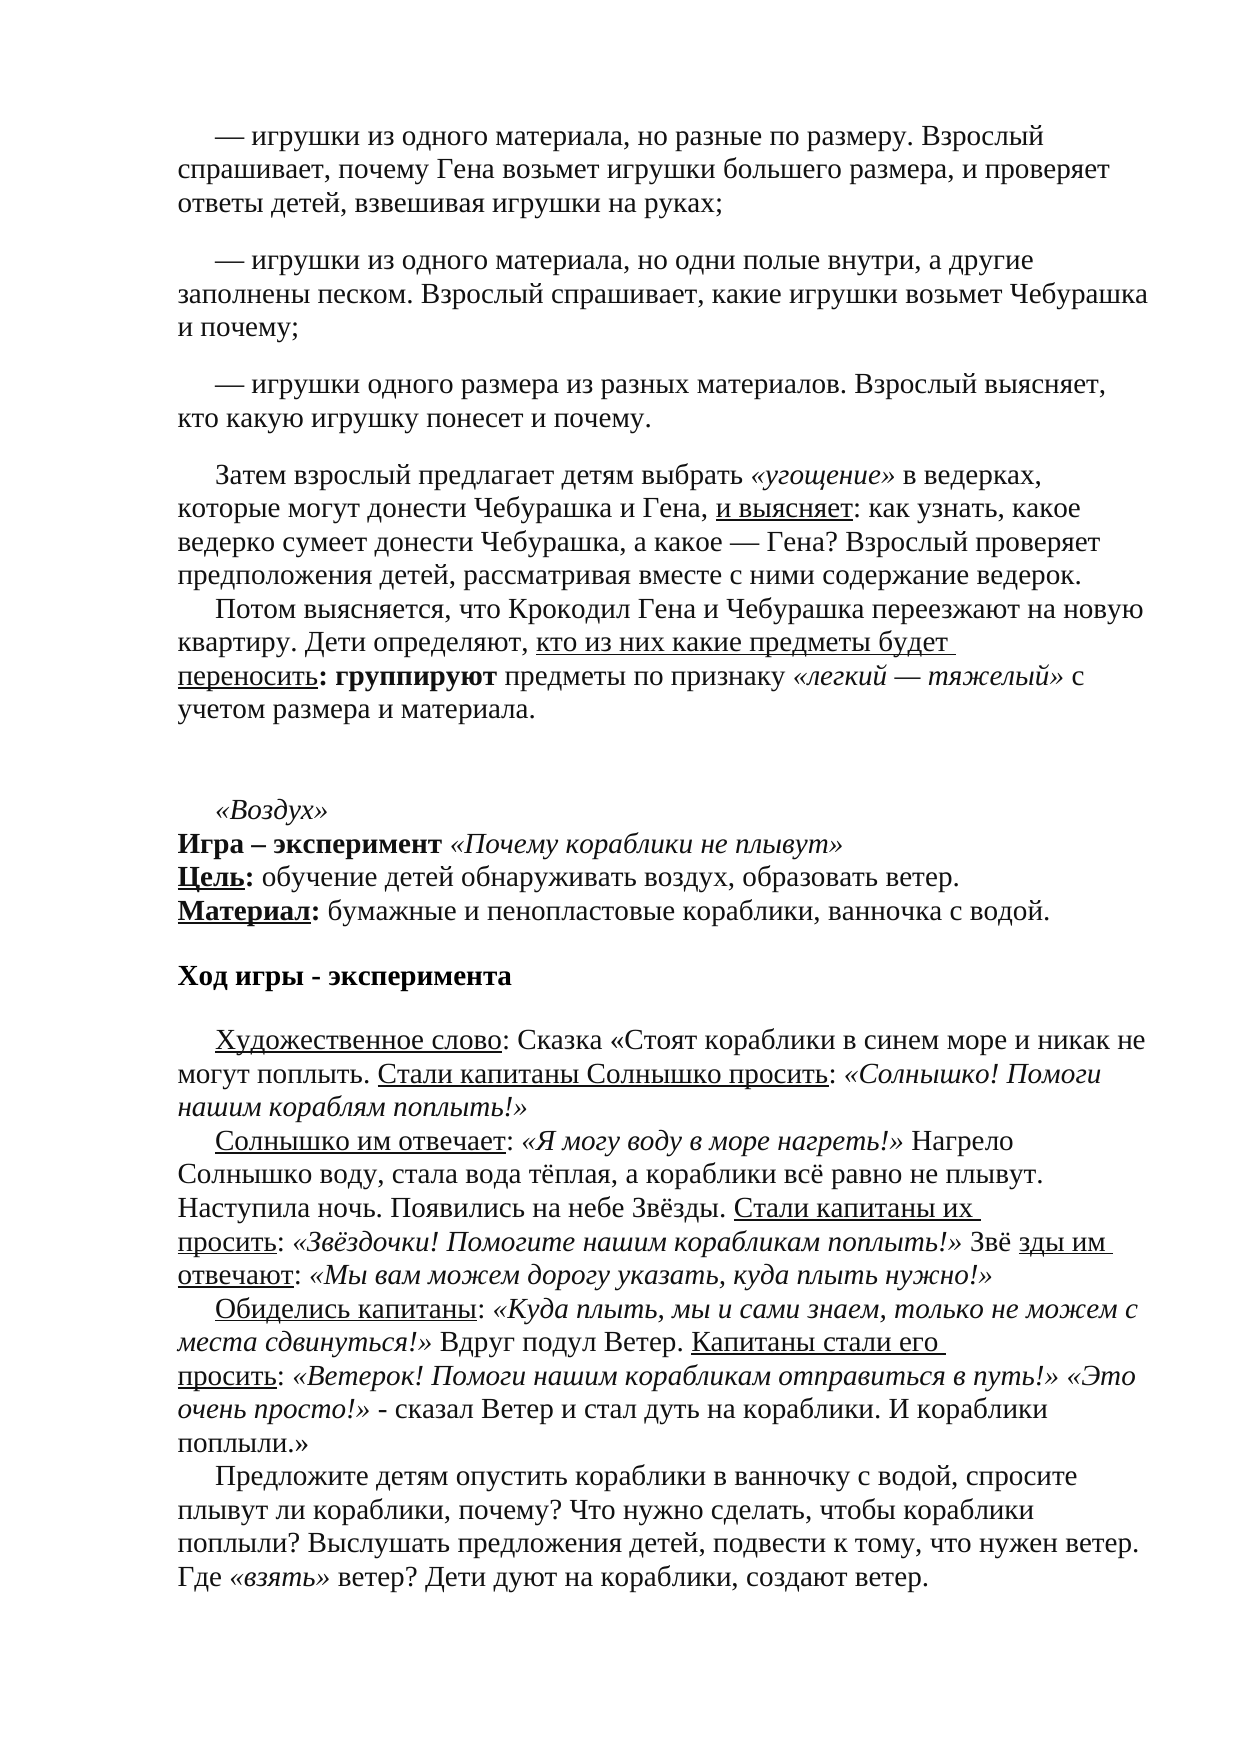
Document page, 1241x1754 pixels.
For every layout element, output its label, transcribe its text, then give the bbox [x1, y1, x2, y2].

text Предложите детям опустить кораблики в ванночку с водой, спросите плывут ли кораблики, почему? Что нужно сделать, чтобы кораблики поплыли? Выслушать предложения детей, подвести к тому, что нужен ветер. Где «взять» ветер? Дети дуют на кораблики, создают ветер. [177, 1458, 1152, 1593]
text Затем взрослый предлагает детям выбрать «угощение» в ведерках, которые могут донести Чебурашка и Гена, и выясняет: как узнать, какое ведерко сумеет донести Чебурашка, а какое — Гена? Взрослый проверяет предположения детей, рассматривая вместе с ними содержание ведерок. [177, 457, 1152, 591]
text Ход игры - эксперимента [177, 958, 1152, 991]
text Игра – эксперимент «Почему кораблики не плывут» [177, 826, 1152, 859]
text Художественное слово: Сказка «Стоят кораблики в синем море и никак не могут поплыть. Стали капитаны Солнышко просить: «Солнышко! Помоги нашим кораблям поплыть!» [177, 1022, 1152, 1123]
text — игрушки одного размера из разных материалов. Взрослый выясняет, кто какую игрушку понесет и почему. [177, 366, 1152, 433]
text — игрушки из одного материала, но одни полые внутри, а другие заполнены песком. Взрослый спрашивает, какие игрушки возьмет Чебурашка и почему; [177, 242, 1152, 343]
text Солнышко им отвечает: «Я могу воду в море нагреть!» Нагрело Солнышко воду, стала вода тёплая, а кораблики всё равно не плывут. Наступила ночь. Появились на небе Звёзды. Стали капитаны их просить: «Звёздочки! Помогите нашим корабликам поплыть!» Звё зды им отвечают: «Мы вам можем дорогу указать, куда плыть нужно!» [177, 1123, 1152, 1291]
text Обиделись капитаны: «Куда плыть, мы и сами знаем, только не можем с места сдвинуться!» Вдруг подул Ветер. Капитаны стали его просить: «Ветерок! Помоги нашим корабликам отправиться в путь!» «Это очень просто!» - сказал Ветер и стал дуть на кораблики. И кораблики поплыли.» [177, 1291, 1152, 1458]
text «Воздух» [177, 792, 1152, 826]
text Материал: бумажные и пенопластовые кораблики, ванночка с водой. [177, 893, 1152, 926]
text — игрушки из одного материала, но разные по размеру. Взрослый спрашивает, почему Гена возьмет игрушки большего размера, и проверяет ответы детей, взвешивая игрушки на руках; [177, 118, 1152, 219]
text Потом выясняется, что Крокодил Гена и Чебурашка переезжают на новую квартиру. Дети определяют, кто из них какие предметы будет переносить: группируют предметы по признаку «легкий — тяжелый» с учетом размера и материала. [177, 591, 1152, 725]
text Цель: обучение детей обнаруживать воздух, образовать ветер. [177, 859, 1152, 893]
